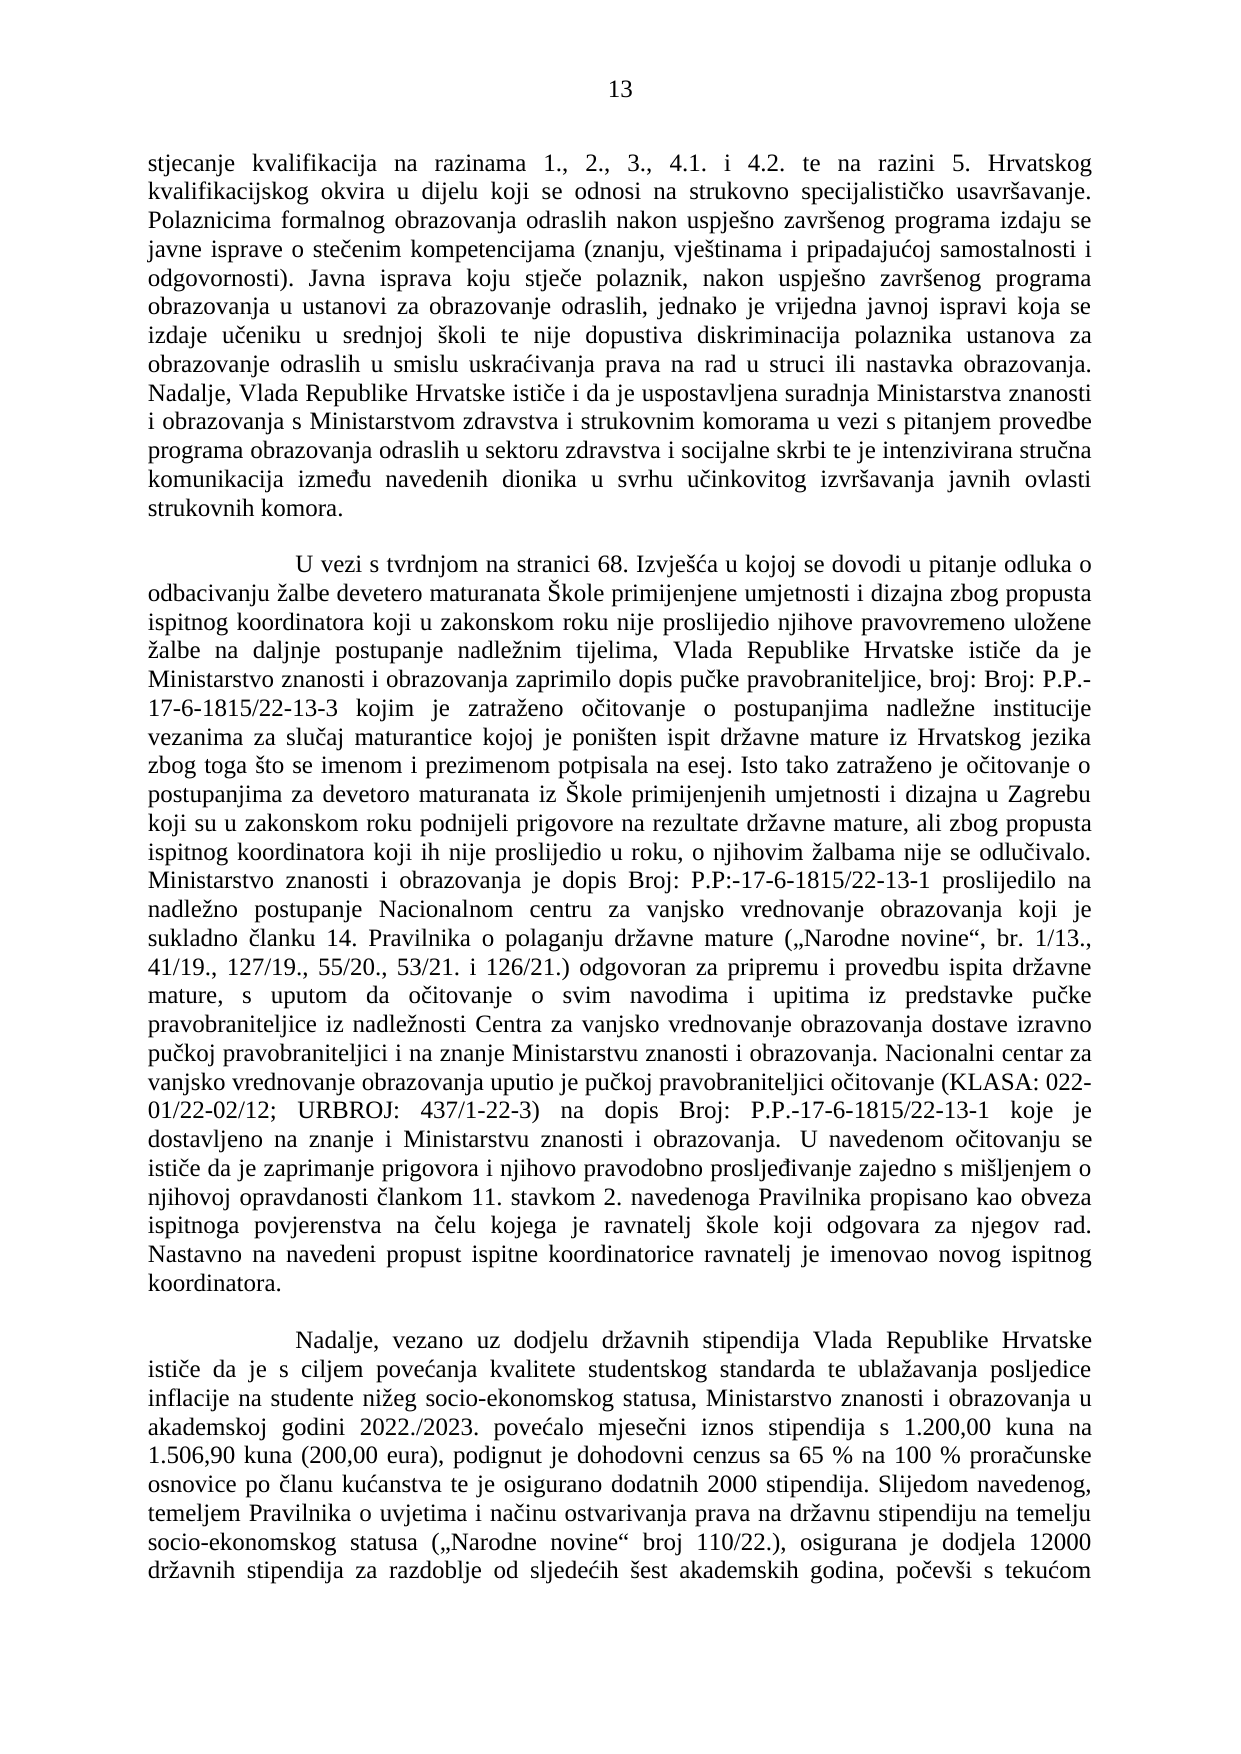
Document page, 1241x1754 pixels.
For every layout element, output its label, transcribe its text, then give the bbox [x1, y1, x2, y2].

text U vezi s tvrdnjom na stranici 68. Izvješća u kojoj se dovodi u pitanje odluka o odbacivanju žalbe devetero maturanata Škole primijenjene umjetnosti i dizajna zbog propusta ispitnog koordinatora koji u zakonskom roku nije proslijedio njihove pravovremeno uložene žalbe na daljnje postupanje nadležnim tijelima, Vlada Republike Hrvatske ističe da je Ministarstvo znanosti i obrazovanja zaprimilo dopis pučke pravobraniteljice, broj: Broj: P.P.-17-6-1815/22-13-3 kojim je zatraženo očitovanje o postupanjima nadležne institucije vezanima za slučaj maturantice kojoj je poništen ispit državne mature iz Hrvatskog jezika zbog toga što se imenom i prezimenom potpisala na esej. Isto tako zatraženo je očitovanje o postupanjima za devetoro maturanata iz Škole primijenjenih umjetnosti i dizajna u Zagrebu koji su u zakonskom roku podnijeli prigovore na rezultate državne mature, ali zbog propusta ispitnog koordinatora koji ih nije proslijedio u roku, o njihovim žalbama nije se odlučivalo. Ministarstvo znanosti i obrazovanja je dopis Broj: P.P:-17-6-1815/22-13-1 proslijedilo na nadležno postupanje Nacionalnom centru za vanjsko vrednovanje obrazovanja koji je sukladno članku 14. Pravilnika o polaganju državne mature („Narodne novine“, br. 1/13., 41/19., 127/19., 55/20., 53/21. i 126/21.) odgovoran za pripremu i provedbu ispita državne mature, s uputom da očitovanje o svim navodima i upitima iz predstavke pučke pravobraniteljice iz nadležnosti Centra za vanjsko vrednovanje obrazovanja dostave izravno pučkoj pravobraniteljici i na znanje Ministarstvu znanosti i obrazovanja. Nacionalni centar za vanjsko vrednovanje obrazovanja uputio je pučkoj pravobraniteljici očitovanje (KLASA: 022-01/22-02/12; URBROJ: 437/1-22-3) na dopis Broj: P.P.-17-6-1815/22-13-1 koje je dostavljeno na znanje i Ministarstvu znanosti i obrazovanja. U navedenom očitovanju se ističe da je zaprimanje prigovora i njihovo pravodobno prosljeđivanje zajedno s mišljenjem o njihovoj opravdanosti člankom 11. stavkom 2. navedenoga Pravilnika propisano kao obveza ispitnoga povjerenstva na čelu kojega je ravnatelj škole koji odgovara za njegov rad. Nastavno na navedeni propust ispitne koordinatorice ravnatelj je imenovao novog ispitnog koordinatora. [148, 549, 1093, 1297]
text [148, 1326, 1093, 1584]
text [148, 148, 1093, 521]
